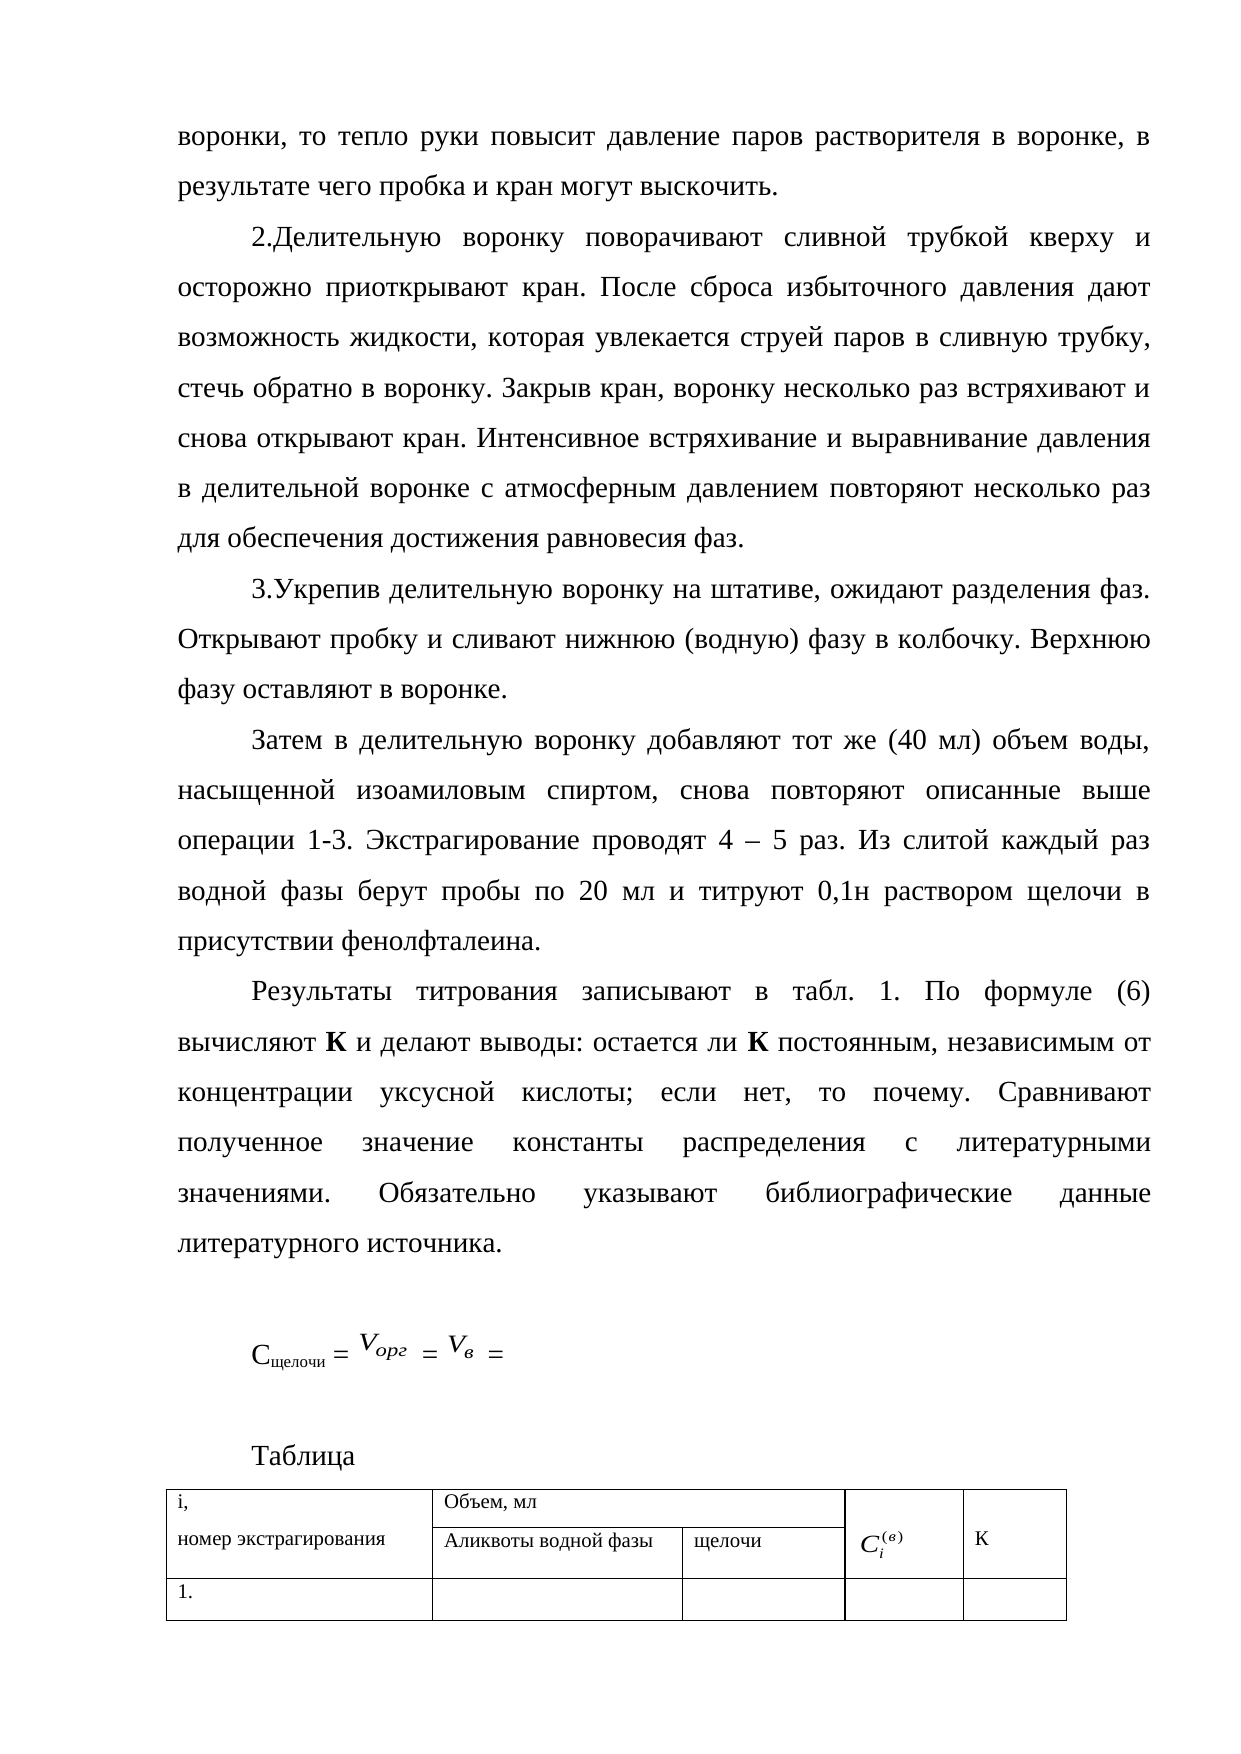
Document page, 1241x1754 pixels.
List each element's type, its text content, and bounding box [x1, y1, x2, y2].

table_header К [964, 1490, 1066, 1578]
table_cell [846, 1579, 963, 1619]
text 3.Укрепив делительную воронку на штативе, ожидают разделения фаз. Открывают пробку и сливают нижнюю (водную) фазу в колбочку. Верхнюю фазу оставляют в воронке. [177, 571, 1152, 705]
table_cell 1. [167, 1579, 432, 1619]
table_cell щелочи [683, 1528, 844, 1578]
table_cell [433, 1579, 682, 1619]
table_header Объем, мл [433, 1490, 844, 1527]
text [177, 118, 1152, 202]
text Сщелочи = = = [177, 1326, 1152, 1371]
table_cell [964, 1579, 1066, 1619]
text 2.Делительную воронку поворачивают сливной трубкой кверху и осторожно приоткрывают кран. После сброса избыточного давления дают возможность жидкости, которая увлекается струей паров в сливную трубку, стечь обратно в воронку. Закрыв кран, воронку несколько раз встряхивают и снова открывают кран. Интенсивное встряхивание и выравнивание давления в делительной воронке с атмосферным давлением повторяют несколько раз для обеспечения достижения равновесия фаз. [177, 219, 1152, 554]
table_header [846, 1490, 963, 1578]
text Затем в делительную воронку добавляют тот же (40 мл) объем воды, насыщенной изоамиловым спиртом, снова повторяют описанные выше операции 1-3. Экстрагирование проводят 4 – 5 раз. Из слитой каждый раз водной фазы берут пробы по 20 мл и титруют 0,1н раствором щелочи в присутствии фенолфталеина. [177, 722, 1152, 957]
table_cell [683, 1579, 844, 1619]
text Таблица [177, 1438, 1152, 1472]
table_cell Аликвоты водной фазы [433, 1528, 682, 1578]
text Результаты титрования записывают в табл. 1. По формуле (6) вычисляют К и делают выводы: остается ли К постоянным, независимым от концентрации уксусной кислоты; если нет, то почему. Сравнивают полученное значение константы распределения с литературными значениями. Обязательно указывают библиографические данные литературного источника. [177, 973, 1152, 1258]
table_header i, номер экстрагирования [167, 1490, 432, 1578]
